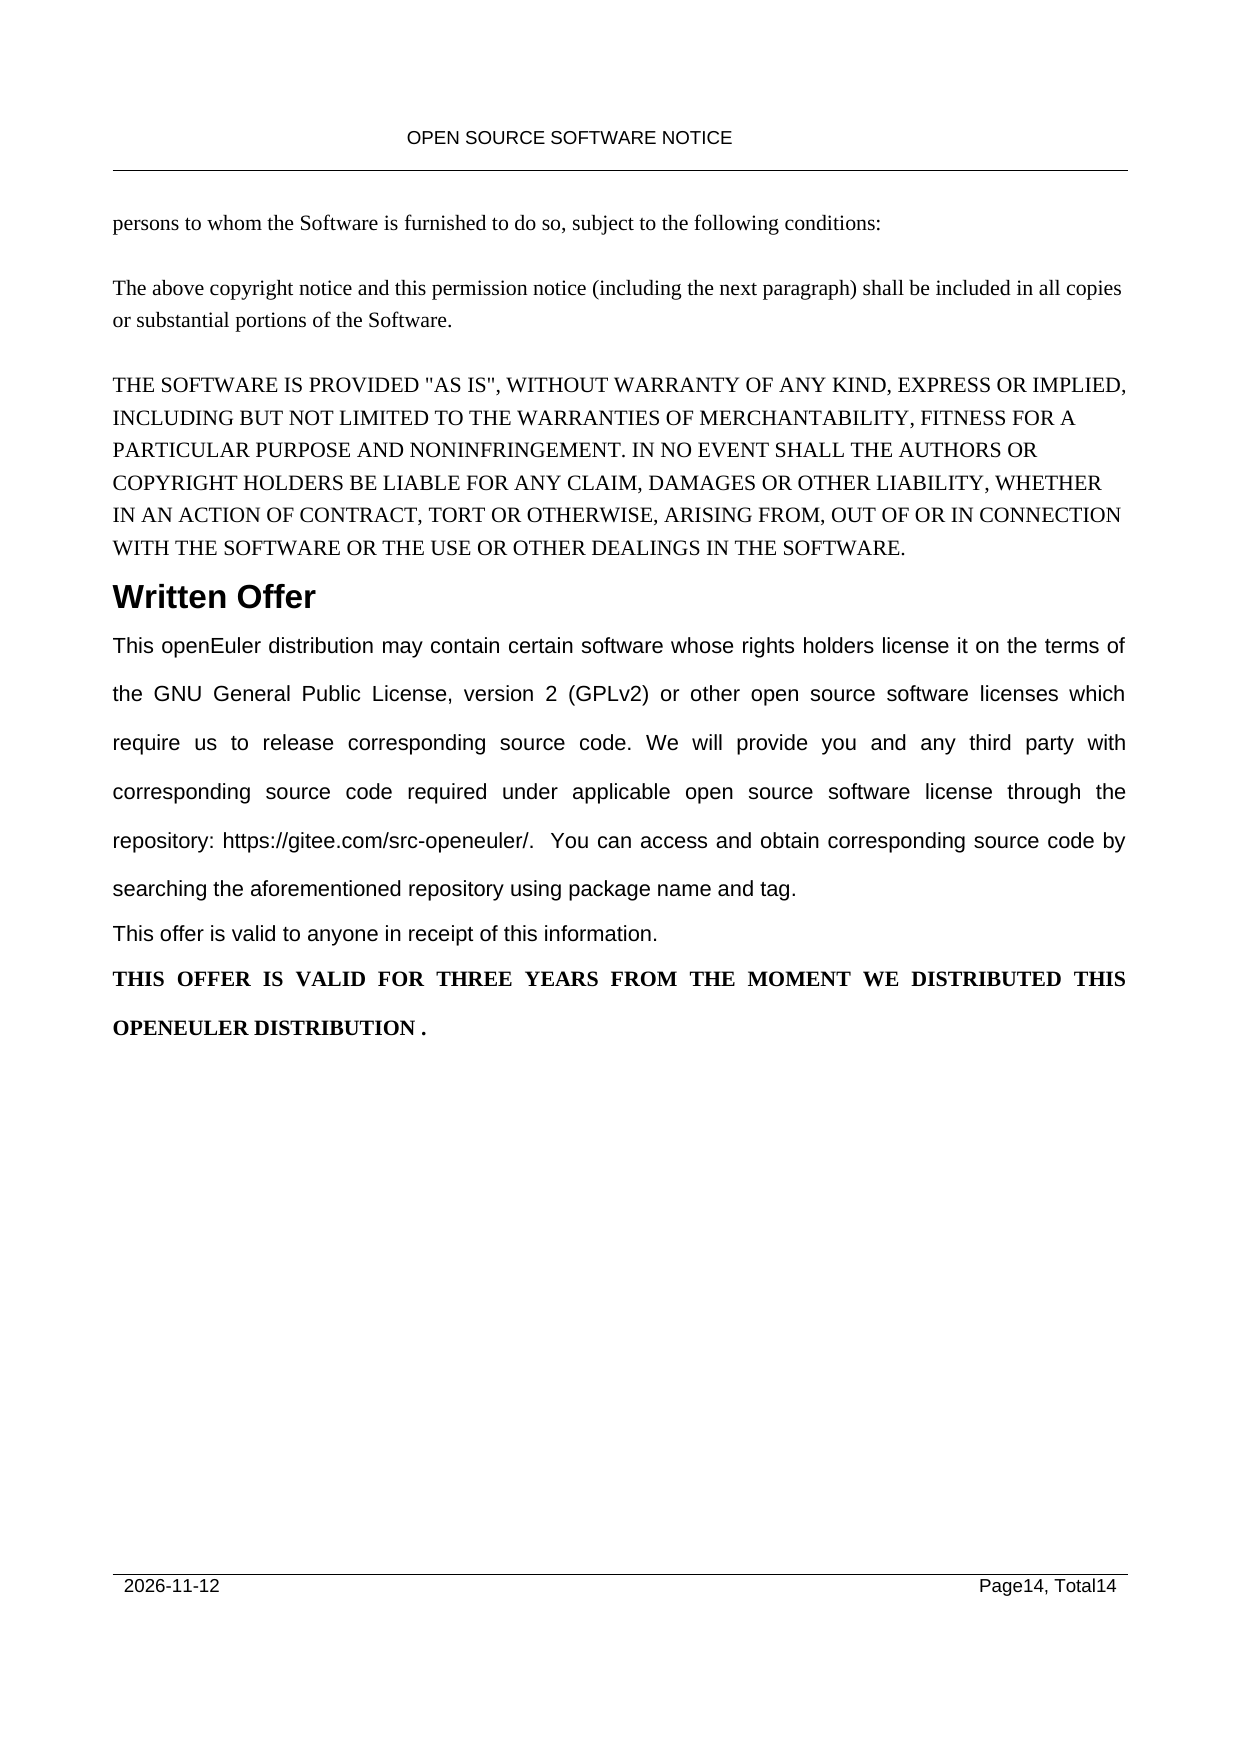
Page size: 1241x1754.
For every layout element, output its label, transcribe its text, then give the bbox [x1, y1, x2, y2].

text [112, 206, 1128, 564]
text Written Offer [112, 564, 1128, 629]
text This openEuler distribution may contain certain software whose rights holders license it on the terms of the GNU General Public License, version 2 (GPLv2) or other open source software licenses which require us to release corresponding source code. We will provide you and any third party with corresponding source code required under applicable open source software license through the repository: https://gitee.com/src-openeuler/. You can access and obtain corresponding source code by searching the aforementioned repository using package name and tag. [112, 629, 1128, 905]
text This offer is valid to anyone in receipt of this information. [112, 918, 1128, 950]
text THIS OFFER IS VALID FOR THREE YEARS FROM THE MOMENT WE DISTRIBUTED THIS OPENEULER DISTRIBUTION . [112, 963, 1128, 1044]
